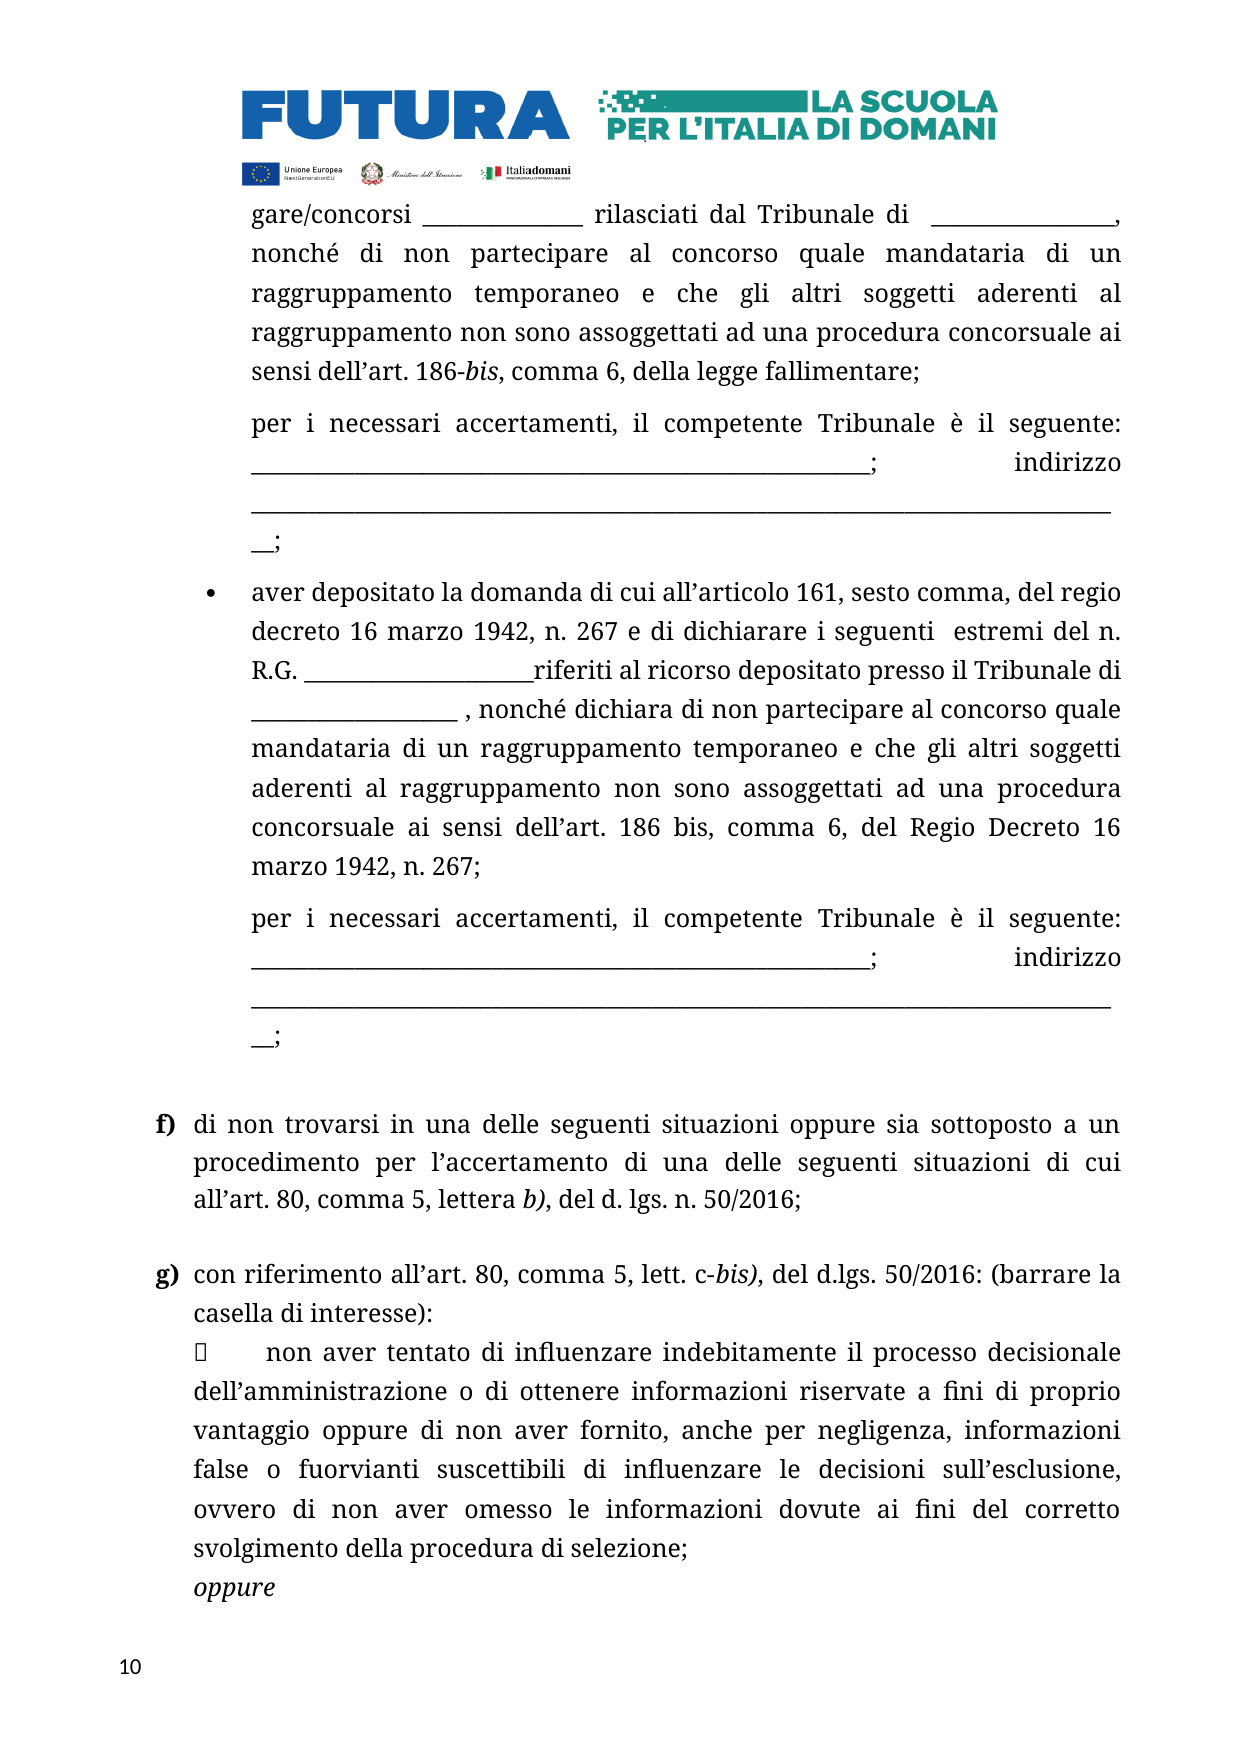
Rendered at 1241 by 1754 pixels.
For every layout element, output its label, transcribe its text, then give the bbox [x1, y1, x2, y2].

picture [230, 75, 1010, 197]
list  non aver tentato di influenzare indebitamente il processo decisionale dell’amministrazione o di ottenere informazioni riservate a fini di proprio vantaggio oppure di non aver fornito, anche per negligenza, informazioni false o fuorvianti suscettibili di influenzare le decisioni sull’esclusione, ovvero di non aver omesso le informazioni dovute ai fini del corretto svolgimento della procedura di selezione; [193, 1335, 1122, 1564]
list con riferimento all’art. 80, comma 5, lett. c-bis), del d.lgs. 50/2016: (barrare la casella di interesse): [156, 1256, 1122, 1329]
text per i necessari accertamenti, il competente Tribunale è il seguente: ______________________________________________________; indirizzo _____________________________________________________________________________; [207, 405, 1122, 557]
text per i necessari accertamenti, il competente Tribunale è il seguente: ______________________________________________________; indirizzo _____________________________________________________________________________; [251, 900, 1122, 1052]
list aver depositato la domanda di cui all’articolo 161, sesto comma, del regio decreto 16 marzo 1942, n. 267 e di dichiarare i seguenti estremi del n. R.G. ____________________riferiti al ricorso depositato presso il Tribunale di __________________ , nonché dichiara di non partecipare al concorso quale mandataria di un raggruppamento temporaneo e che gli altri soggetti aderenti al raggruppamento non sono assoggettati ad una procedura concorsuale ai sensi dell’art. 186 bis, comma 6, del Regio Decreto 16 marzo 1942, n. 267; [207, 574, 1122, 883]
list di non trovarsi in una delle seguenti situazioni oppure sia sottoposto a un procedimento per l’accertamento di una delle seguenti situazioni di cui all’art. 80, comma 5, lettera b), del d. lgs. n. 50/2016; [156, 1107, 1122, 1216]
list oppure [193, 1570, 1122, 1604]
